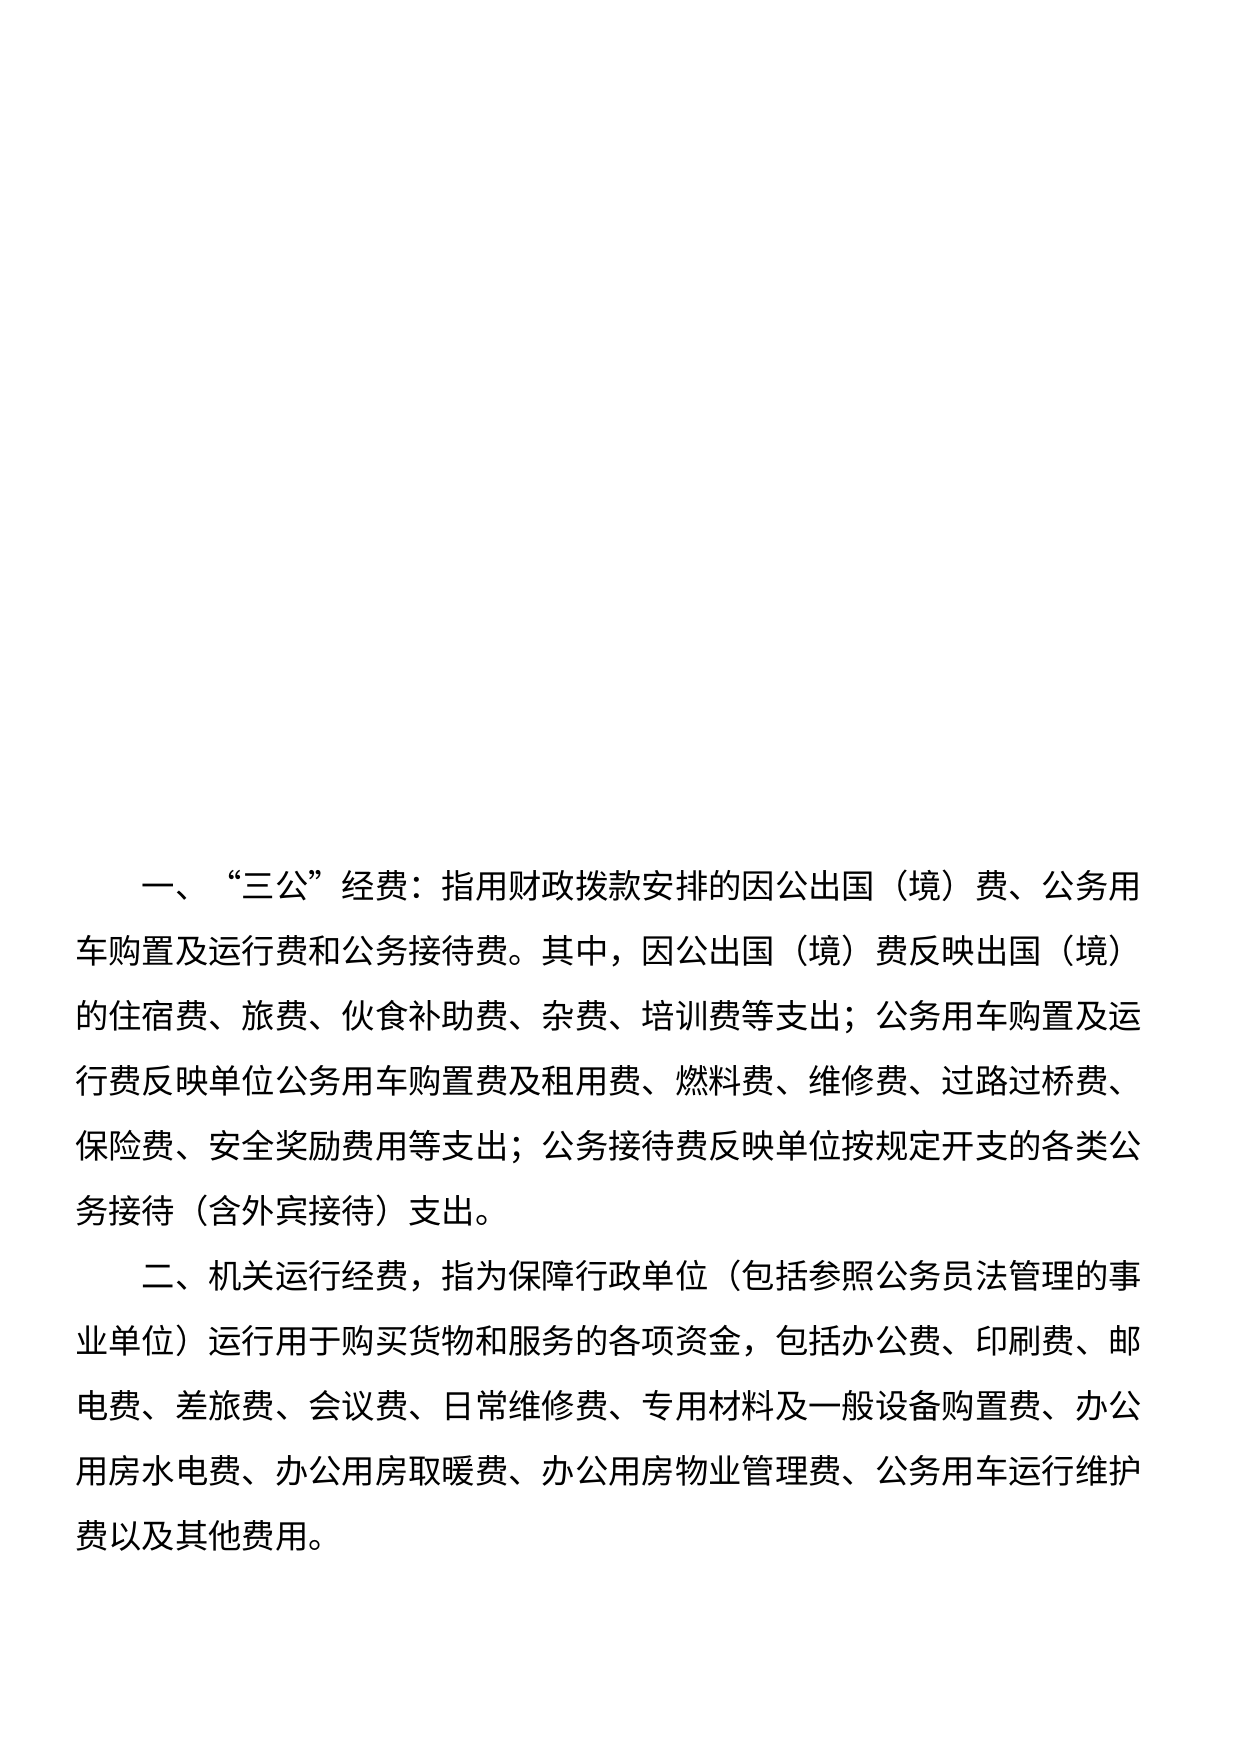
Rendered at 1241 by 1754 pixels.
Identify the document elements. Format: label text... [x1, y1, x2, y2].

text 二、机关运行经费，指为保障行政单位（包括参照公务员法管理的事业单位）运行用于购买货物和服务的各项资金，包括办公费、印刷费、邮电费、差旅费、会议费、日常维修费、专用材料及一般设备购置费、办公用房水电费、办公用房取暖费、办公用房物业管理费、公务用车运行维护费以及其他费用。 [75, 1242, 1165, 1567]
text 一、“三公”经费：指用财政拨款安排的因公出国（境）费、公务用车购置及运行费和公务接待费。其中，因公出国（境）费反映出国（境）的住宿费、旅费、伙食补助费、杂费、培训费等支出；公务用车购置及运行费反映单位公务用车购置费及租用费、燃料费、维修费、过路过桥费、保险费、安全奖励费用等支出；公务接待费反映单位按规定开支的各类公务接待（含外宾接待）支出。 [75, 852, 1165, 1242]
